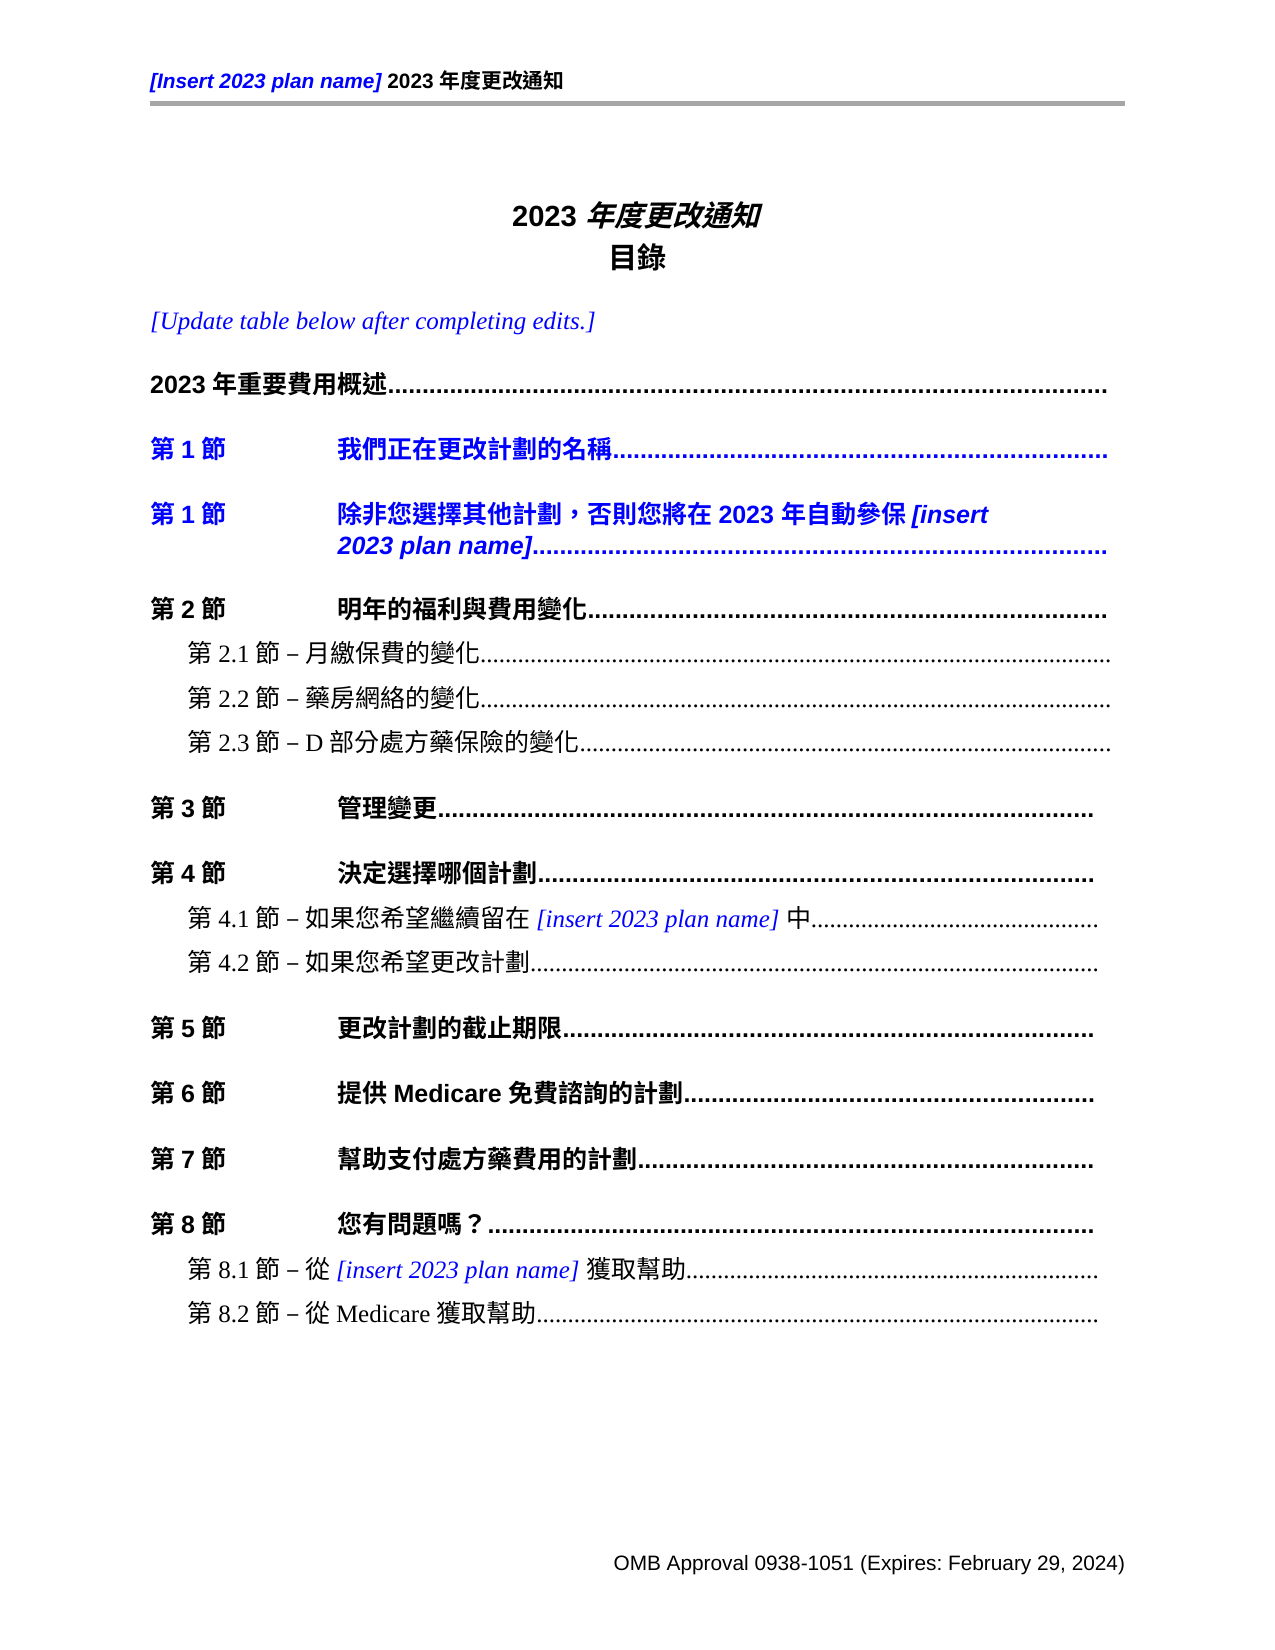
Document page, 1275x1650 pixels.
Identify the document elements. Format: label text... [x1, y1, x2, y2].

text 2023 年重要費用概述 4 [150, 364, 1050, 400]
text 第 1 節 除非您選擇其他計劃，否則您將在 2023 年自動參保 [insert 2023 plan name] 5 [150, 495, 1050, 560]
text 第 4.2 節 – 如果您希望更改計劃 14 [187, 943, 1087, 979]
text 第 5 節 更改計劃的截止期限 15 [150, 1008, 1050, 1044]
text [Update table below after completing edits.] [150, 306, 1125, 335]
text 第 8 節 您有問題嗎？ 17 [150, 1204, 1050, 1241]
text 第 3 節 管理變更 13 [150, 788, 1050, 824]
text 第 6 節 提供 Medicare 免費諮詢的計劃 15 [150, 1074, 1050, 1110]
text 2023 年度更改通知 目錄 [150, 192, 1125, 277]
text 第 1 節 我們正在更改計劃的名稱 5 [150, 429, 1050, 466]
text 第 7 節 幫助支付處方藥費用的計劃 16 [150, 1139, 1050, 1175]
text 第 8.1 節 – 從 [insert 2023 plan name] 獲取幫助 17 [187, 1249, 1087, 1285]
text 第 2.2 節 – 藥房網絡的變化 6 [187, 678, 1087, 714]
text 第 2 節 明年的福利與費用變化 6 [150, 589, 1050, 625]
text 第 4 節 決定選擇哪個計劃 14 [150, 854, 1050, 890]
text 第 8.2 節 – 從 Medicare 獲取幫助 17 [187, 1294, 1087, 1330]
text 第 2.1 節 – 月繳保費的變化 6 [187, 634, 1087, 670]
text 第 4.1 節 – 如果您希望繼續留在 [insert 2023 plan name] 中 14 [187, 898, 1087, 934]
text 第 2.3 節 – D 部分處方藥保險的變化 7 [187, 723, 1087, 759]
